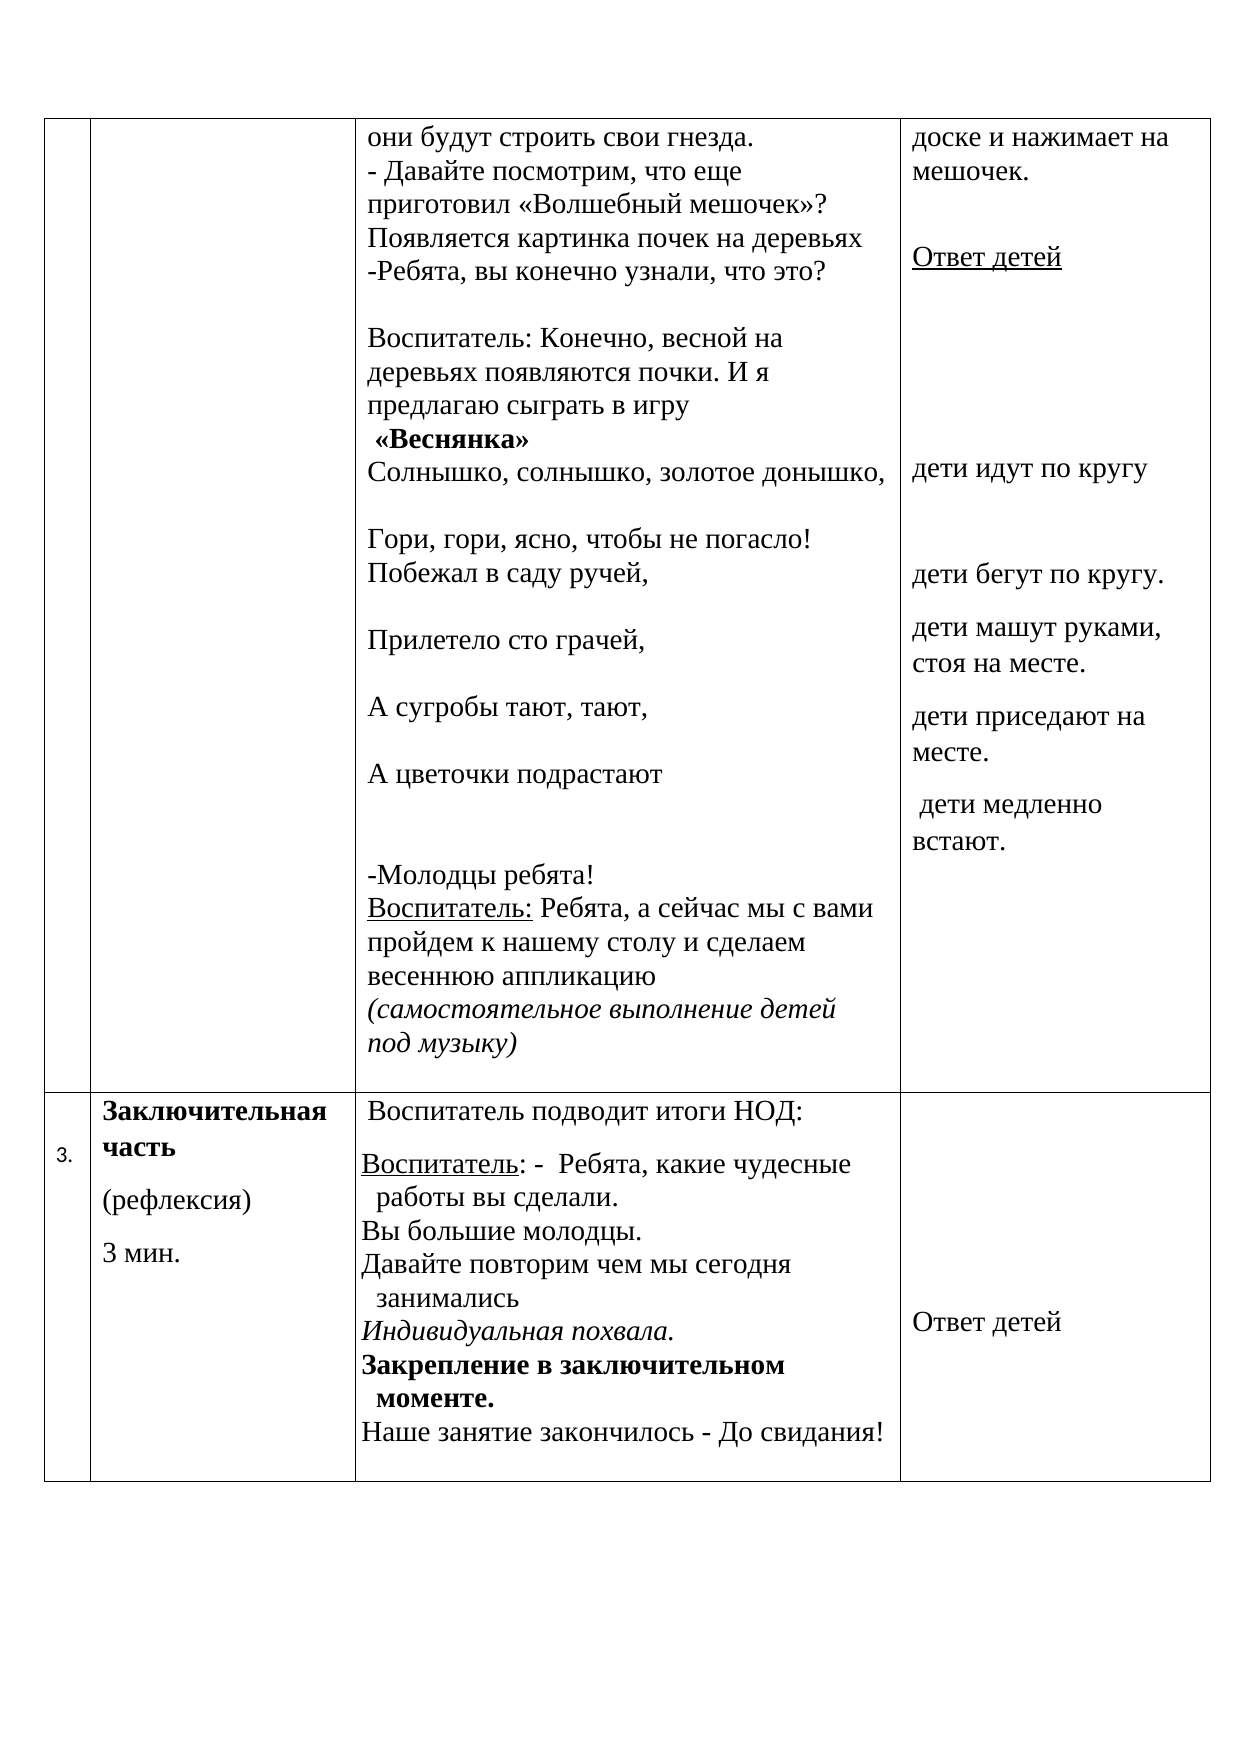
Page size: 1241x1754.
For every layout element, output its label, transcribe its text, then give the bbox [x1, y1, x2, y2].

table_cell 2. [45, 119, 90, 1092]
table_cell Ответ детей [901, 1093, 1210, 1481]
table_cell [356, 119, 900, 1092]
table_cell Заключительная часть (рефлексия) 3 мин. [91, 1093, 355, 1481]
table_cell 3. [45, 1093, 90, 1481]
table_cell Воспитатель подводит итоги НОД: Воспитатель: - Ребята, какие чудесные работы вы сделали. Вы большие молодцы. Давайте повторим чем мы сегодня занимались Индивидуальная похвала. Закрепление в заключительном моменте. Наше занятие закончилось - До свидания! [356, 1093, 900, 1481]
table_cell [91, 119, 355, 1092]
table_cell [901, 119, 1210, 1092]
